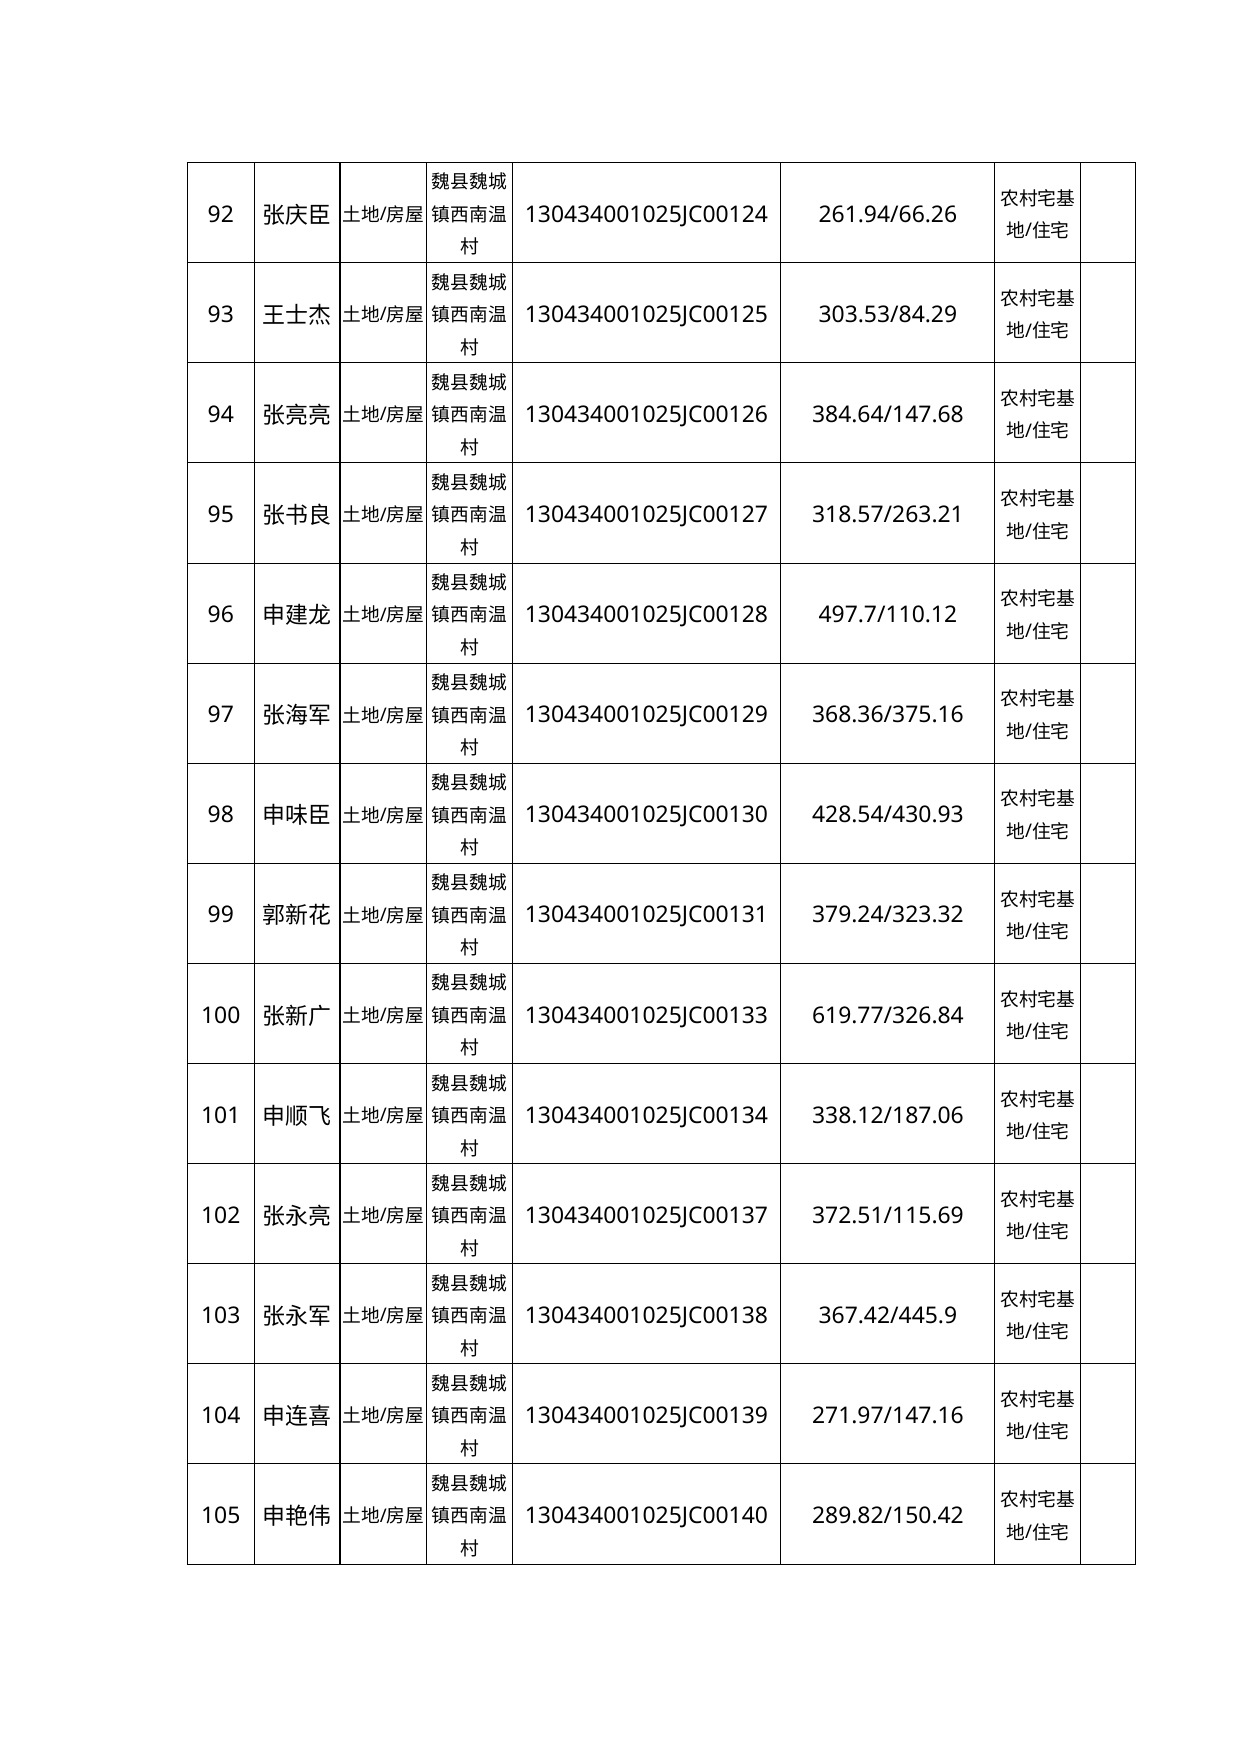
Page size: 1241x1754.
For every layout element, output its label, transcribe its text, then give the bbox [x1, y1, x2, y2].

table_cell 魏县魏城镇西南温村 [427, 263, 512, 362]
table_cell 130434001025JC00125 [513, 263, 780, 362]
table_cell [1081, 1464, 1135, 1563]
table_cell 130434001025JC00140 [513, 1464, 780, 1563]
table_cell 367.42/445.9 [781, 1264, 994, 1363]
table_cell 261.94/66.26 [781, 163, 994, 262]
table_cell 130434001025JC00130 [513, 764, 780, 863]
table_cell 张亮亮 [255, 363, 339, 462]
table_cell 105 [188, 1464, 254, 1563]
table_cell 130434001025JC00127 [513, 463, 780, 562]
table_cell [1081, 463, 1135, 562]
table_cell [1081, 1164, 1135, 1263]
table_cell 619.77/326.84 [781, 964, 994, 1063]
table_cell 农村宅基地/住宅 [995, 1064, 1080, 1163]
table_cell 103 [188, 1264, 254, 1363]
table_cell 130434001025JC00129 [513, 664, 780, 763]
table_cell 张永军 [255, 1264, 339, 1363]
table_cell 申艳伟 [255, 1464, 339, 1563]
table_cell 384.64/147.68 [781, 363, 994, 462]
table_cell 魏县魏城镇西南温村 [427, 964, 512, 1063]
table_cell 96 [188, 564, 254, 662]
table_cell 土地/房屋 [341, 1364, 426, 1463]
table_cell 魏县魏城镇西南温村 [427, 1264, 512, 1363]
table_cell 张永亮 [255, 1164, 339, 1263]
table_cell [1081, 864, 1135, 963]
table_cell 318.57/263.21 [781, 463, 994, 562]
table_cell 土地/房屋 [341, 263, 426, 362]
table_cell 130434001025JC00137 [513, 1164, 780, 1263]
table_cell 申连喜 [255, 1364, 339, 1463]
table_cell 王士杰 [255, 263, 339, 362]
table_cell 申建龙 [255, 564, 339, 662]
table_cell [1081, 564, 1135, 662]
table_cell 土地/房屋 [341, 964, 426, 1063]
table_cell 魏县魏城镇西南温村 [427, 564, 512, 662]
table_cell 土地/房屋 [341, 664, 426, 763]
table_cell [1081, 1264, 1135, 1363]
table_cell 130434001025JC00134 [513, 1064, 780, 1163]
table_cell 368.36/375.16 [781, 664, 994, 763]
table_cell 农村宅基地/住宅 [995, 1464, 1080, 1563]
table_cell [1081, 363, 1135, 462]
table_cell 魏县魏城镇西南温村 [427, 1464, 512, 1563]
table_cell 农村宅基地/住宅 [995, 463, 1080, 562]
table_cell 张书良 [255, 463, 339, 562]
table_cell 农村宅基地/住宅 [995, 864, 1080, 963]
table_cell [1081, 664, 1135, 763]
table_cell 魏县魏城镇西南温村 [427, 1164, 512, 1263]
table_cell 农村宅基地/住宅 [995, 564, 1080, 662]
table_cell 土地/房屋 [341, 1264, 426, 1363]
table_cell 130434001025JC00138 [513, 1264, 780, 1363]
table_cell 97 [188, 664, 254, 763]
table_cell 农村宅基地/住宅 [995, 1264, 1080, 1363]
table_cell 102 [188, 1164, 254, 1263]
table_cell 张新广 [255, 964, 339, 1063]
table_cell 95 [188, 463, 254, 562]
table_cell 372.51/115.69 [781, 1164, 994, 1263]
table_cell 魏县魏城镇西南温村 [427, 764, 512, 863]
table_cell 338.12/187.06 [781, 1064, 994, 1163]
table_cell 土地/房屋 [341, 463, 426, 562]
table_cell 104 [188, 1364, 254, 1463]
table_cell 130434001025JC00124 [513, 163, 780, 262]
table_cell 魏县魏城镇西南温村 [427, 163, 512, 262]
table_cell 130434001025JC00131 [513, 864, 780, 963]
table_cell 99 [188, 864, 254, 963]
table_cell 130434001025JC00133 [513, 964, 780, 1063]
table_cell 289.82/150.42 [781, 1464, 994, 1563]
table_cell 农村宅基地/住宅 [995, 1164, 1080, 1263]
table_cell 土地/房屋 [341, 764, 426, 863]
table_cell 魏县魏城镇西南温村 [427, 1364, 512, 1463]
table_cell 张庆臣 [255, 163, 339, 262]
table_cell 428.54/430.93 [781, 764, 994, 863]
table_cell 农村宅基地/住宅 [995, 664, 1080, 763]
table_cell 土地/房屋 [341, 1464, 426, 1563]
table_cell 魏县魏城镇西南温村 [427, 664, 512, 763]
table_cell 魏县魏城镇西南温村 [427, 363, 512, 462]
table_cell [1081, 1364, 1135, 1463]
table_cell 农村宅基地/住宅 [995, 764, 1080, 863]
table_cell 魏县魏城镇西南温村 [427, 864, 512, 963]
table_cell 土地/房屋 [341, 163, 426, 262]
table_cell 101 [188, 1064, 254, 1163]
table_cell 申顺飞 [255, 1064, 339, 1163]
table_cell 农村宅基地/住宅 [995, 964, 1080, 1063]
table_cell 土地/房屋 [341, 363, 426, 462]
table_cell 张海军 [255, 664, 339, 763]
table_cell [1081, 1064, 1135, 1163]
table_cell 农村宅基地/住宅 [995, 1364, 1080, 1463]
table_cell 申味臣 [255, 764, 339, 863]
table_cell [1081, 263, 1135, 362]
table_cell 92 [188, 163, 254, 262]
table_cell [1081, 764, 1135, 863]
table_cell 郭新花 [255, 864, 339, 963]
table_cell 农村宅基地/住宅 [995, 363, 1080, 462]
table_cell 379.24/323.32 [781, 864, 994, 963]
table_cell 土地/房屋 [341, 1064, 426, 1163]
table_cell 土地/房屋 [341, 1164, 426, 1263]
table_cell 农村宅基地/住宅 [995, 163, 1080, 262]
table_cell 98 [188, 764, 254, 863]
table_cell 农村宅基地/住宅 [995, 263, 1080, 362]
table_cell 303.53/84.29 [781, 263, 994, 362]
table_cell 130434001025JC00139 [513, 1364, 780, 1463]
table_cell 100 [188, 964, 254, 1063]
table_cell [1081, 163, 1135, 262]
table_cell 271.97/147.16 [781, 1364, 994, 1463]
table_cell 土地/房屋 [341, 864, 426, 963]
table_cell 魏县魏城镇西南温村 [427, 463, 512, 562]
table_cell 94 [188, 363, 254, 462]
table_cell 魏县魏城镇西南温村 [427, 1064, 512, 1163]
table_cell 497.7/110.12 [781, 564, 994, 662]
table_cell [1081, 964, 1135, 1063]
table_cell 93 [188, 263, 254, 362]
table_cell 土地/房屋 [341, 564, 426, 662]
table_cell 130434001025JC00126 [513, 363, 780, 462]
table_cell 130434001025JC00128 [513, 564, 780, 662]
